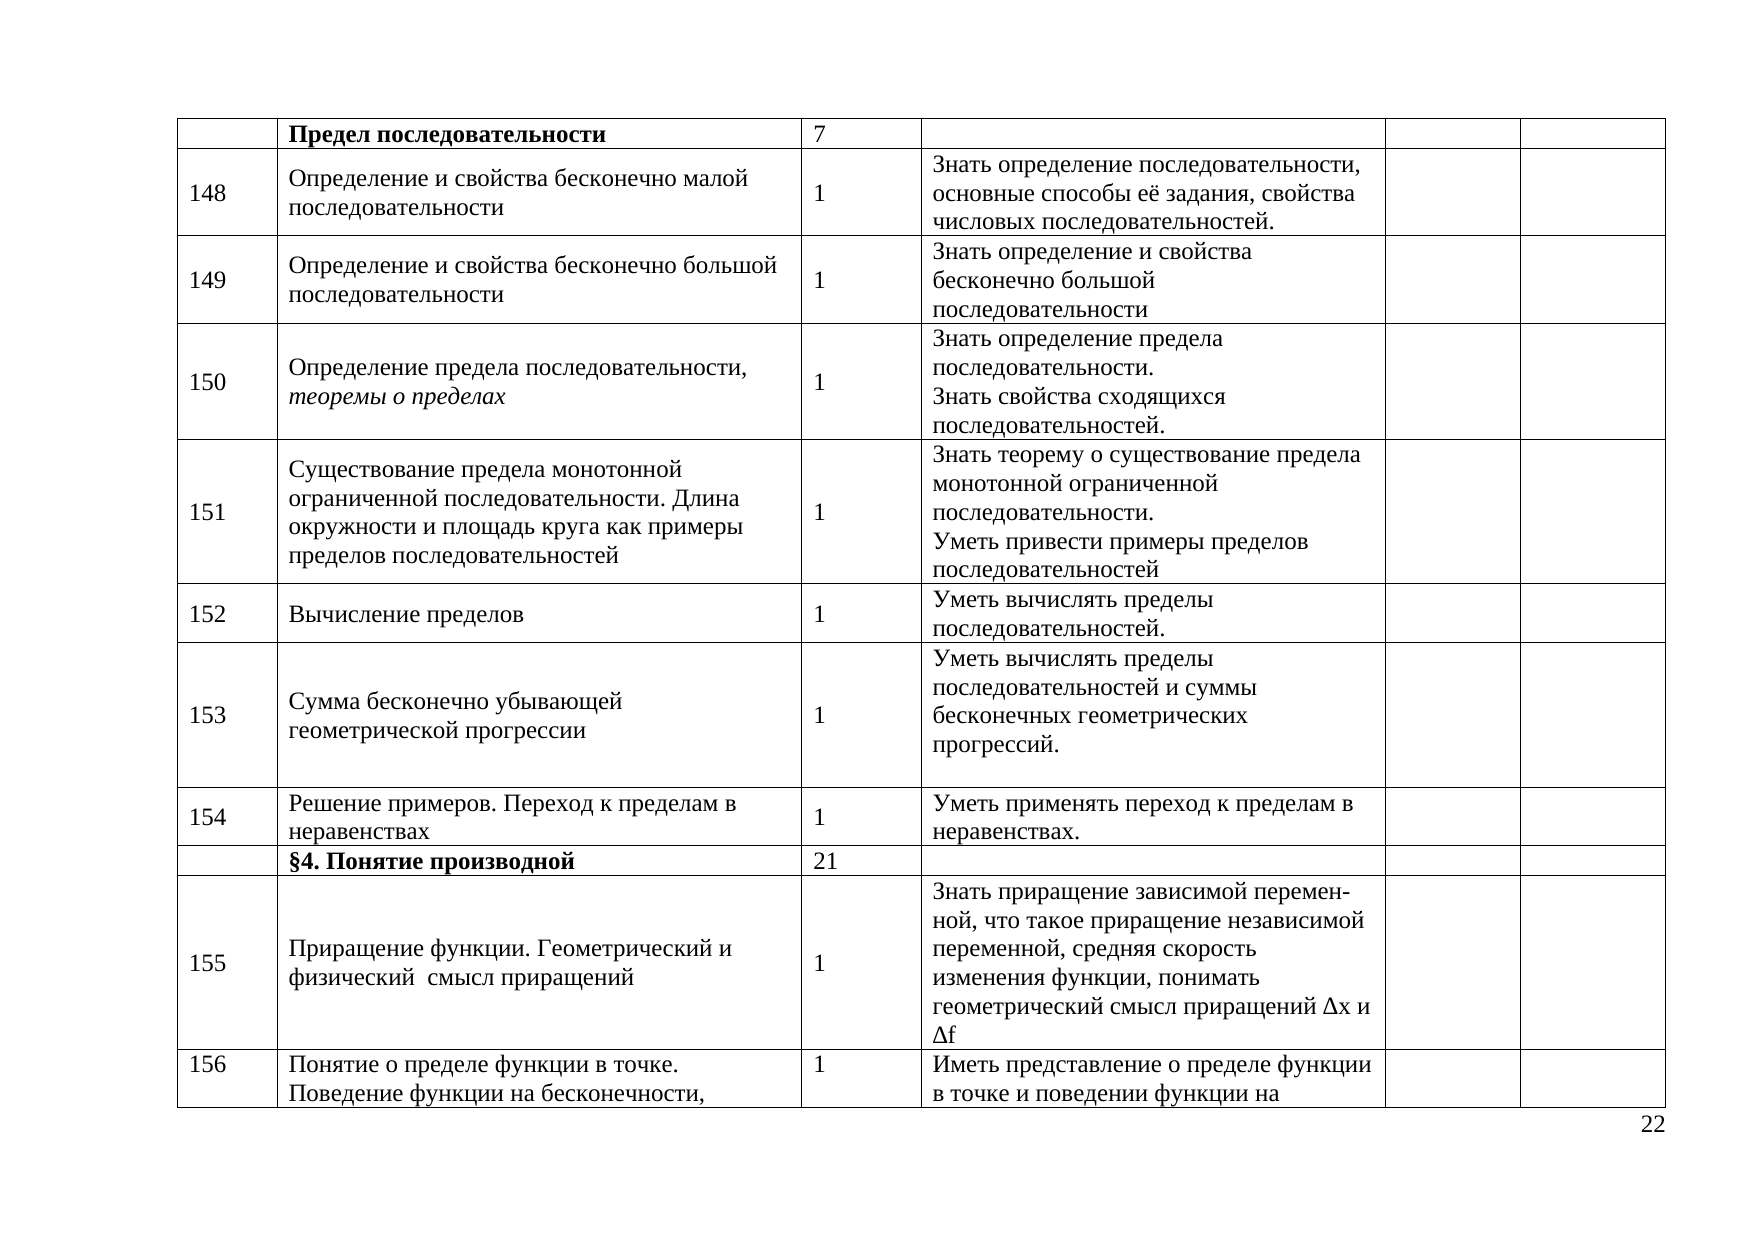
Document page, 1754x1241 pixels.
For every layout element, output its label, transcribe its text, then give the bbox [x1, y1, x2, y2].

table_cell [1386, 149, 1520, 235]
table_cell Уметь вычислять пределы последовательностей и суммы бесконечных геометрических прогрессий. [922, 643, 1385, 787]
table_cell [178, 846, 277, 875]
table_cell Знать определение последовательности, основные способы её задания, свойства числовых последовательностей. [922, 149, 1385, 235]
table_cell Определение предела последовательности, теоремы о пределах [278, 324, 801, 438]
table_cell [1386, 876, 1520, 1048]
table_cell 21 [802, 846, 921, 875]
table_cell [922, 1050, 1385, 1107]
table_cell [1386, 846, 1520, 875]
table_cell [1521, 119, 1665, 148]
table_cell Сумма бесконечно убывающей геометрической прогрессии [278, 643, 801, 787]
table_cell 155 [178, 876, 277, 1048]
table_cell [1386, 236, 1520, 322]
table_cell Предел последовательности [278, 119, 801, 148]
table_cell 1 [802, 643, 921, 787]
table_cell [1521, 149, 1665, 235]
table_cell Уметь вычислять пределы последовательностей. [922, 584, 1385, 642]
table_cell 153 [178, 643, 277, 787]
table_cell [1521, 236, 1665, 322]
table_cell [1386, 119, 1520, 148]
table_cell Приращение функции. Геометрический и физический смысл приращений [278, 876, 801, 1048]
table_cell [922, 846, 1385, 875]
table_cell [1386, 440, 1520, 583]
table_cell Знать определение предела последовательности. Знать свойства сходящихся последовательностей. [922, 324, 1385, 438]
table_cell [1521, 846, 1665, 875]
table_cell 156 [178, 1050, 277, 1107]
table_cell 154 [178, 788, 277, 845]
table_cell §4. Понятие производной [278, 846, 801, 875]
table_cell [1521, 643, 1665, 787]
table_cell [1386, 324, 1520, 438]
table_cell 1 [802, 1050, 921, 1107]
table_cell 1 [802, 149, 921, 235]
table_cell [1521, 1050, 1665, 1107]
table_cell Определение и свойства бесконечно большой последовательности [278, 236, 801, 322]
table_cell [1386, 788, 1520, 845]
table_cell 1 [802, 236, 921, 322]
table_cell [1521, 584, 1665, 642]
table_cell [1521, 324, 1665, 438]
table_cell Определение и свойства бесконечно малой последовательности [278, 149, 801, 235]
table_cell 149 [178, 236, 277, 322]
table_cell Знать приращение зависимой перемен-ной, что такое приращение независимой переменной, средняя скорость изменения функции, понимать геометрический смысл приращений ∆x и ∆f [922, 876, 1385, 1048]
table_cell [1386, 1050, 1520, 1107]
table_cell Вычисление пределов [278, 584, 801, 642]
table_cell 1 [802, 876, 921, 1048]
table_cell [1521, 876, 1665, 1048]
table_cell [1386, 643, 1520, 787]
table_cell 1 [802, 788, 921, 845]
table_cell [278, 1050, 801, 1107]
table_cell 148 [178, 149, 277, 235]
table_cell [178, 119, 277, 148]
table_cell [1386, 584, 1520, 642]
table_cell 1 [802, 584, 921, 642]
table_cell 150 [178, 324, 277, 438]
table_cell Уметь применять переход к пределам в неравенствах. [922, 788, 1385, 845]
table_cell 1 [802, 440, 921, 583]
table_cell [1521, 788, 1665, 845]
table_cell [922, 119, 1385, 148]
table_cell [1521, 440, 1665, 583]
table_cell Решение примеров. Переход к пределам в неравенствах [278, 788, 801, 845]
table_cell 7 [802, 119, 921, 148]
table_cell 152 [178, 584, 277, 642]
table_cell 151 [178, 440, 277, 583]
table_cell Знать определение и свойства бесконечно большой последовательности [922, 236, 1385, 322]
table_cell 1 [802, 324, 921, 438]
table_cell Знать теорему о существование предела монотонной ограниченной последовательности. Уметь привести примеры пределов последовательностей [922, 440, 1385, 583]
table_cell Существование предела монотонной ограниченной последовательности. Длина окружности и площадь круга как примеры пределов последовательностей [278, 440, 801, 583]
